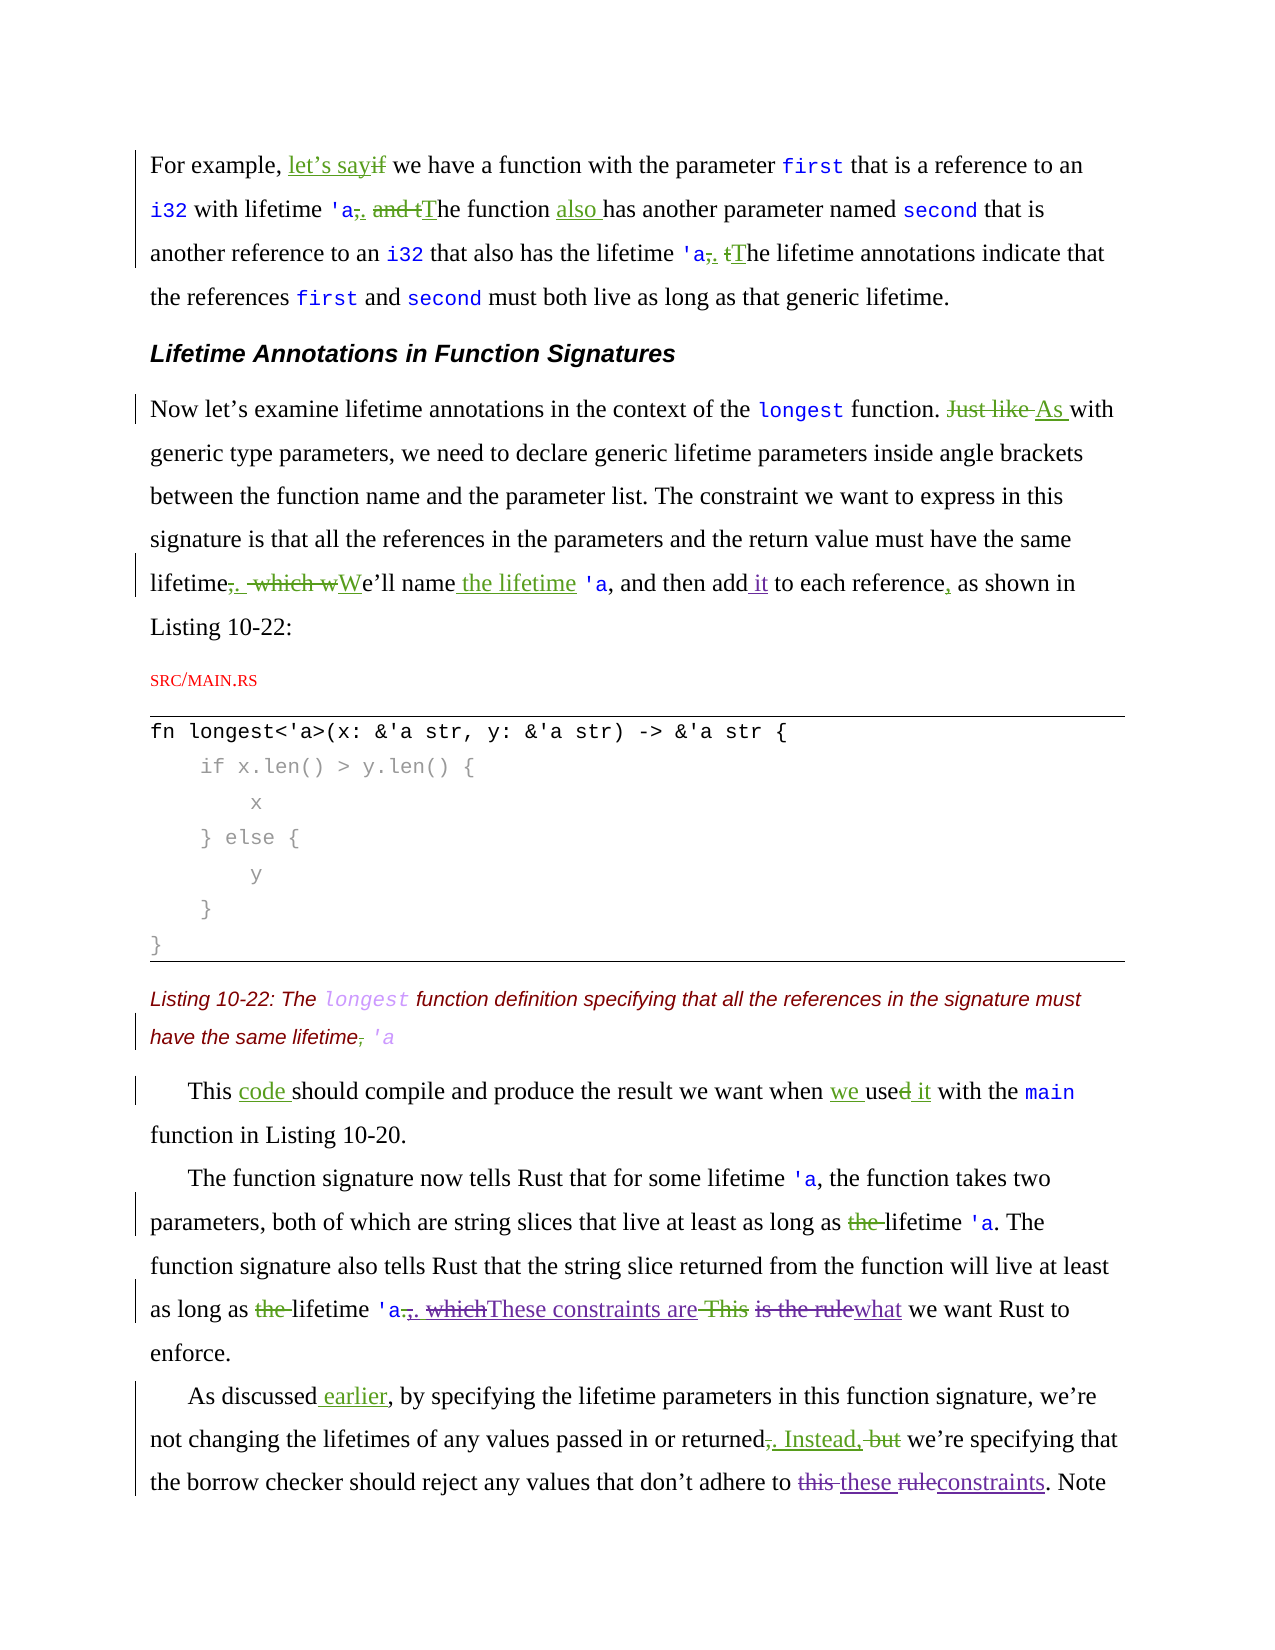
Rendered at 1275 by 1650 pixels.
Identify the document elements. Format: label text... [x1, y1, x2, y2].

text } else { [150, 827, 1125, 851]
text This should compile and produce the result we want when use with the main function in Listing 10-20. [150, 1076, 1125, 1148]
text y [150, 863, 1125, 886]
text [150, 1381, 1125, 1496]
text Lifetime Annotations in Function Signatures [150, 339, 1125, 367]
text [150, 150, 1125, 311]
text if x.len() > y.len() { [150, 756, 1125, 780]
text The function signature now tells Rust that for some lifetime 'a, the function takes two parameters, both of which are string slices that live at least as long as lifetime 'a. The function signature also tells Rust that the string slice returned from the function will live at least as long as lifetime 'a we want Rust to enforce. [150, 1163, 1125, 1367]
list Listing 10-22: The longest function definition specifying that all the references in the signature must have the same lifetime 'a [150, 987, 1125, 1050]
text src/main.rs [150, 667, 1125, 691]
text fn longest<'a>(x: &'a str, y: &'a str) -> &'a str { [150, 717, 1125, 745]
text } [150, 933, 1125, 961]
text Now let’s examine lifetime annotations in the context of the longest function. with generic type parameters, we need to declare generic lifetime parameters inside angle brackets between the function name and the parameter list. The constraint we want to express in this signature is that all the references in the parameters and the return value must have the same lifetimee’ll name 'a, and then add to each reference as shown in Listing 10-22: [150, 394, 1125, 640]
text x [150, 792, 1125, 816]
text } [150, 898, 1125, 922]
